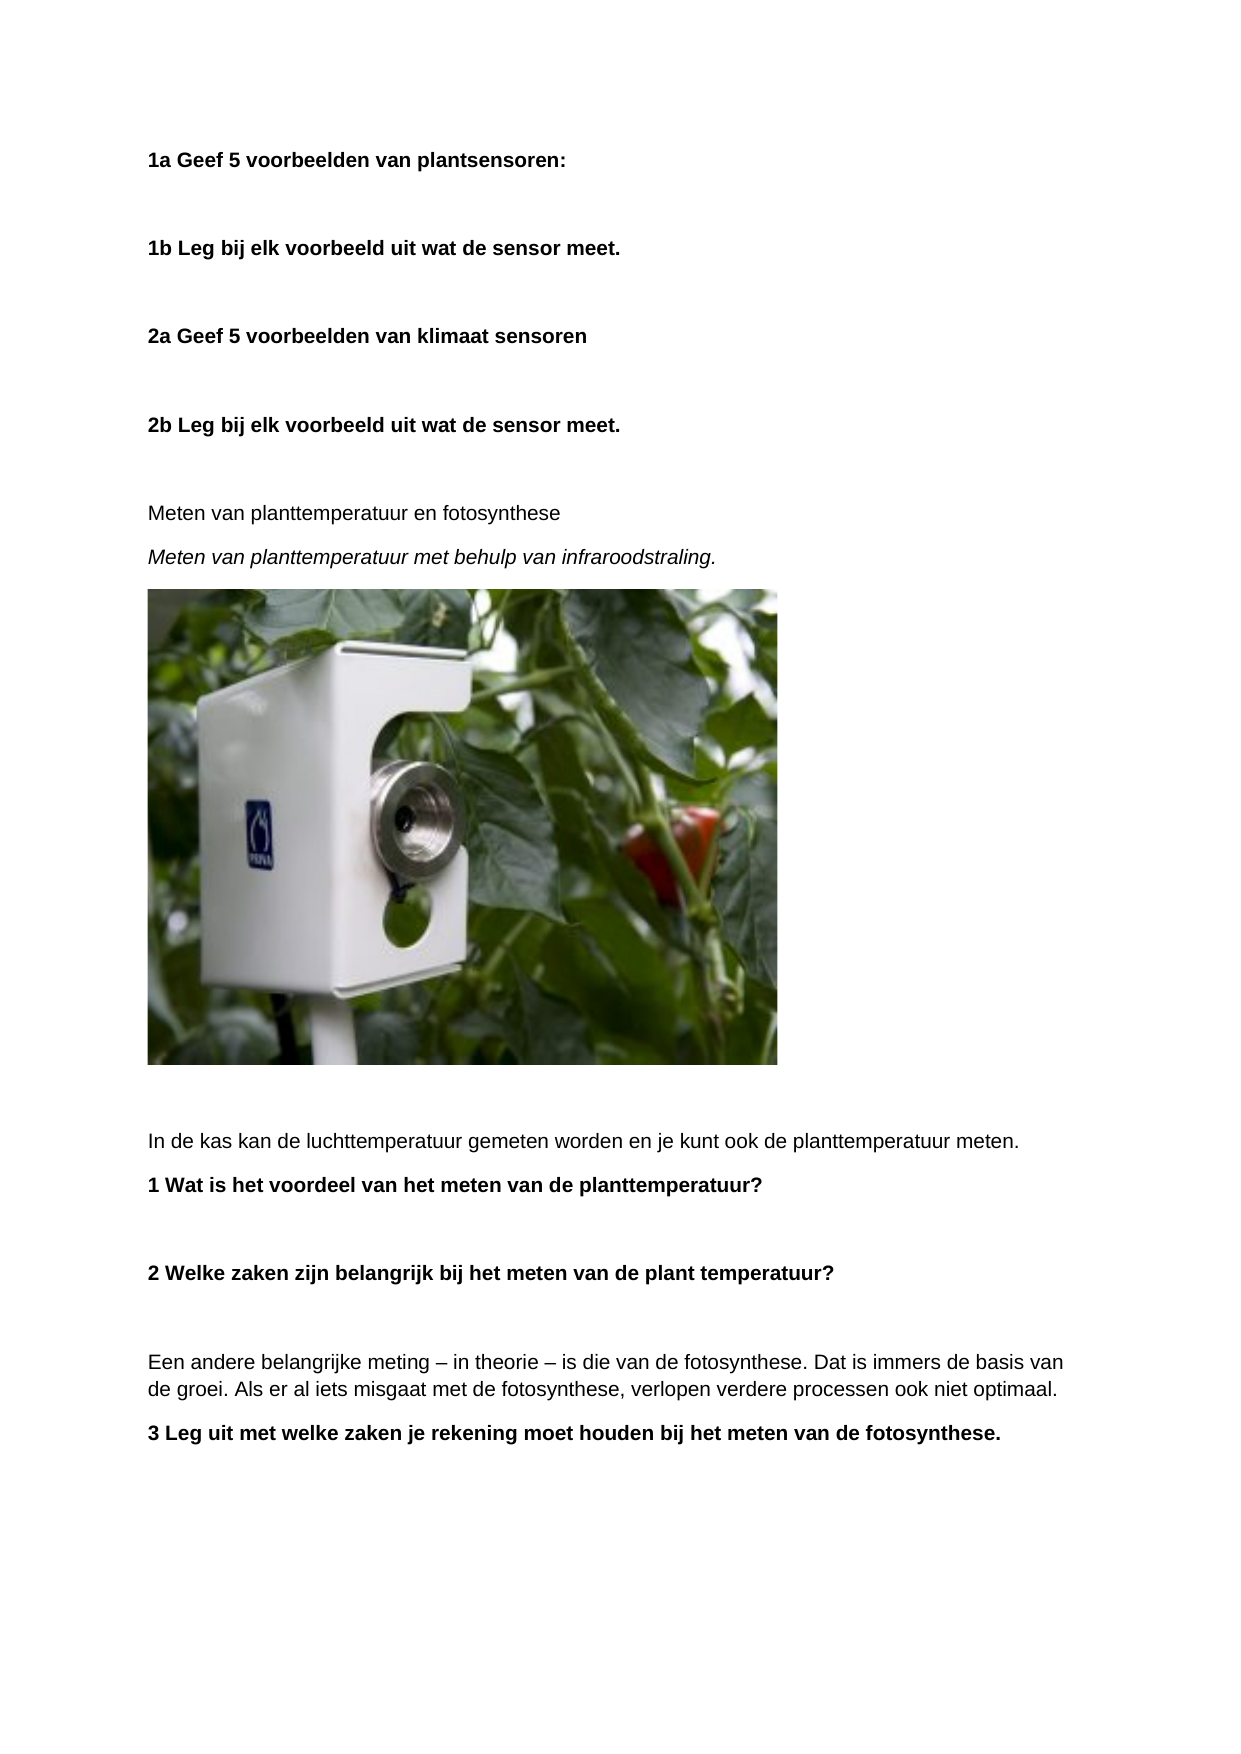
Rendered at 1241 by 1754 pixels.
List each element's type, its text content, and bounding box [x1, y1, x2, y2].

text 2b Leg bij elk voorbeeld uit wat de sensor meet. [148, 413, 1093, 437]
text 1 Wat is het voordeel van het meten van de planttemperatuur? [148, 1173, 1093, 1197]
text Een andere belangrijke meting – in theorie – is die van de fotosynthese. Dat is immers de basis van de groei. Als er al iets misgaat met de fotosynthese, verlopen verdere processen ook niet optimaal. [148, 1349, 1093, 1401]
text 2 Welke zaken zijn belangrijk bij het meten van de plant temperatuur? [148, 1261, 1093, 1285]
text In de kas kan de luchttemperatuur gemeten worden en je kunt ook de planttemperatuur meten. [148, 1129, 1093, 1153]
text 1a Geef 5 voorbeelden van plantsensoren: [148, 148, 1093, 172]
text 2a Geef 5 voorbeelden van klimaat sensoren [148, 324, 1093, 348]
text Meten van planttemperatuur en fotosynthese [148, 501, 1093, 525]
text 1b Leg bij elk voorbeeld uit wat de sensor meet. [148, 236, 1093, 260]
picture [147, 589, 778, 1065]
text Meten van planttemperatuur met behulp van infraroodstraling. [148, 545, 1093, 569]
text 3 Leg uit met welke zaken je rekening moet houden bij het meten van de fotosynthese. [148, 1421, 1093, 1445]
